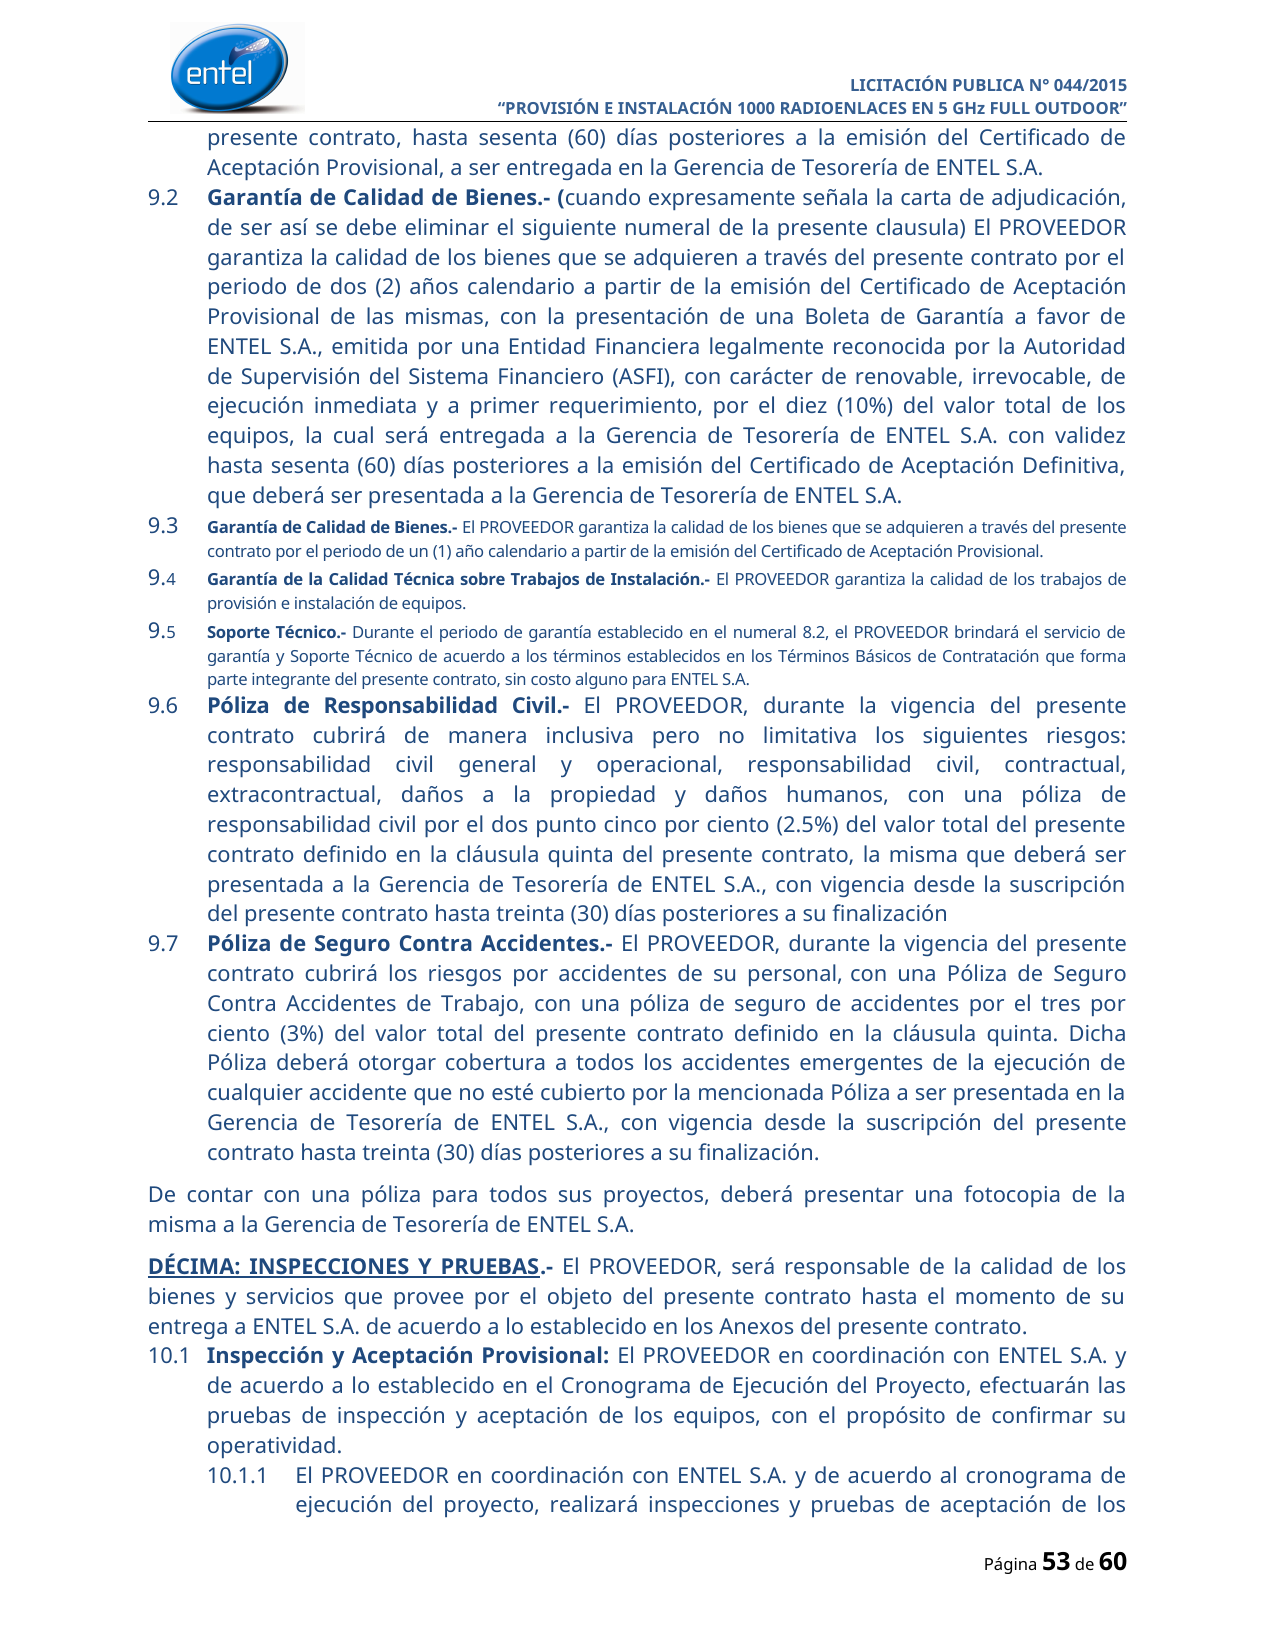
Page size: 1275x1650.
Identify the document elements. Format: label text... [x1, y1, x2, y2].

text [207, 1460, 1127, 1519]
text De contar con una póliza para todos sus proyectos, deberá presentar una fotocopia de la misma a la Gerencia de Tesorería de ENTEL S.A. [148, 1179, 1127, 1239]
picture [170, 22, 305, 114]
text 9.4 Garantía de la Calidad Técnica sobre Trabajos de Instalación.- El PROVEEDOR garantiza la calidad de los trabajos de provisión e instalación de equipos. [148, 562, 1127, 615]
text 9.7 Póliza de Seguro Contra Accidentes.- El PROVEEDOR, durante la vigencia del presente contrato cubrirá los riesgos por accidentes de su personal, con una Póliza de Seguro Contra Accidentes de Trabajo, con una póliza de seguro de accidentes por el tres por ciento (3%) del valor total del presente contrato definido en la cláusula quinta. Dicha Póliza deberá otorgar cobertura a todos los accidentes emergentes de la ejecución de cualquier accidente que no esté cubierto por la mencionada Póliza a ser presentada en la Gerencia de Tesorería de ENTEL S.A., con vigencia desde la suscripción del presente contrato hasta treinta (30) días posteriores a su finalización. [148, 928, 1127, 1167]
text 9.3 Garantía de Calidad de Bienes.- El PROVEEDOR garantiza la calidad de los bienes que se adquieren a través del presente contrato por el periodo de un (1) año calendario a partir de la emisión del Certificado de Aceptación Provisional. [148, 510, 1127, 562]
text DÉCIMA: INSPECCIONES Y PRUEBAS.- El PROVEEDOR, será responsable de la calidad de los bienes y servicios que provee por el objeto del presente contrato hasta el momento de su entrega a ENTEL S.A. de acuerdo a lo establecido en los Anexos del presente contrato. [148, 1251, 1127, 1341]
text 9.5 Soporte Técnico.- Durante el periodo de garantía establecido en el numeral 8.2, el PROVEEDOR brindará el servicio de garantía y Soporte Técnico de acuerdo a los términos establecidos en los Términos Básicos de Contratación que forma parte integrante del presente contrato, sin costo alguno para ENTEL S.A. [148, 615, 1127, 690]
text 9.2 Garantía de Calidad de Bienes.- (cuando expresamente señala la carta de adjudicación, de ser así se debe eliminar el siguiente numeral de la presente clausula) El PROVEEDOR garantiza la calidad de los bienes que se adquieren a través del presente contrato por el periodo de dos (2) años calendario a partir de la emisión del Certificado de Aceptación Provisional de las mismas, con la presentación de una Boleta de Garantía a favor de ENTEL S.A., emitida por una Entidad Financiera legalmente reconocida por la Autoridad de Supervisión del Sistema Financiero (ASFI), con carácter de renovable, irrevocable, de ejecución inmediata y a primer requerimiento, por el diez (10%) del valor total de los equipos, la cual será entregada a la Gerencia de Tesorería de ENTEL S.A. con validez hasta sesenta (60) días posteriores a la emisión del Certificado de Aceptación Definitiva, que deberá ser presentada a la Gerencia de Tesorería de ENTEL S.A. [148, 182, 1127, 510]
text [148, 122, 1127, 182]
text 10.1 Inspección y Aceptación Provisional: El PROVEEDOR en coordinación con ENTEL S.A. y de acuerdo a lo establecido en el Cronograma de Ejecución del Proyecto, efectuarán las pruebas de inspección y aceptación de los equipos, con el propósito de confirmar su operatividad. [148, 1341, 1127, 1460]
text 9.6 Póliza de Responsabilidad Civil.- El PROVEEDOR, durante la vigencia del presente contrato cubrirá de manera inclusiva pero no limitativa los siguientes riesgos: responsabilidad civil general y operacional, responsabilidad civil, contractual, extracontractual, daños a la propiedad y daños humanos, con una póliza de responsabilidad civil por el dos punto cinco por ciento (2.5%) del valor total del presente contrato definido en la cláusula quinta del presente contrato, la misma que deberá ser presentada a la Gerencia de Tesorería de ENTEL S.A., con vigencia desde la suscripción del presente contrato hasta treinta (30) días posteriores a su finalización [148, 690, 1127, 928]
